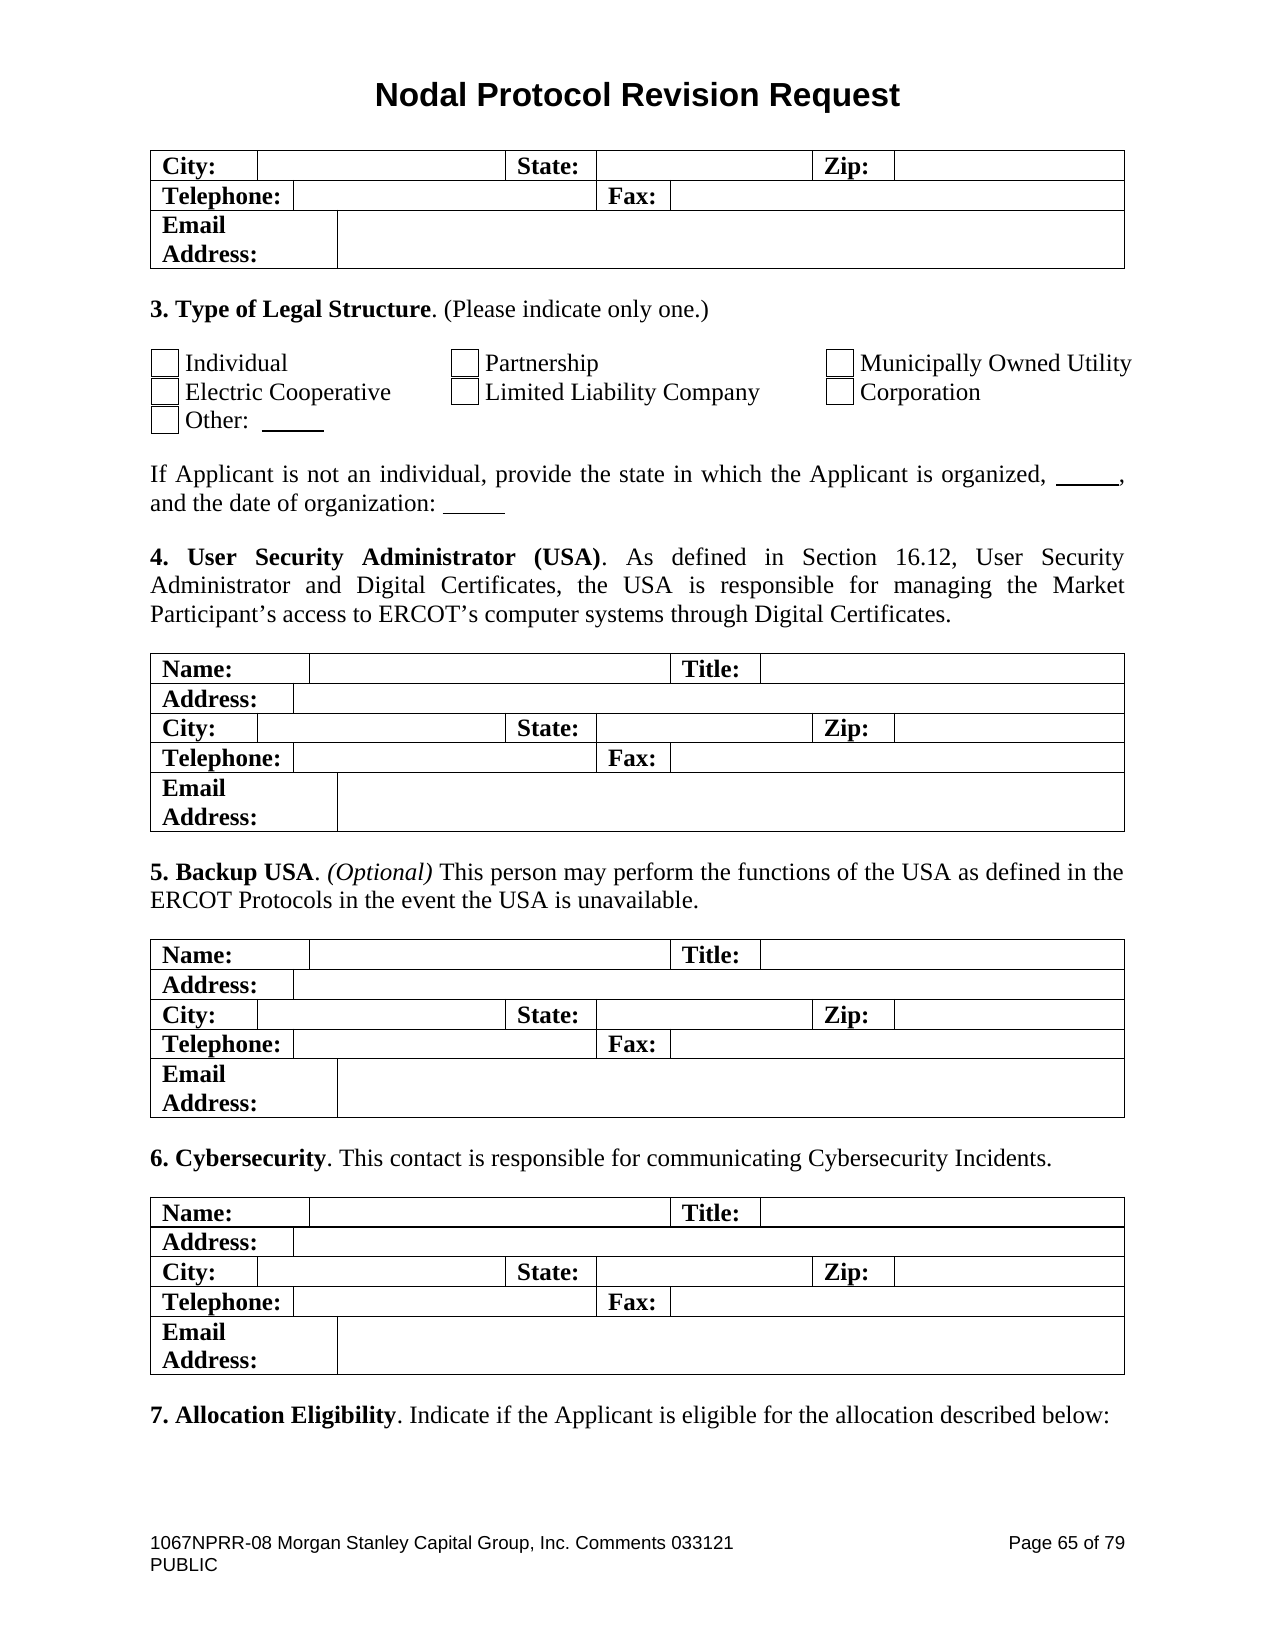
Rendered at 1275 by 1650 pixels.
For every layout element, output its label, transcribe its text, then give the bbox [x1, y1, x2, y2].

table_cell [294, 1287, 596, 1316]
table_cell [597, 714, 812, 742]
table_header Name: [151, 940, 309, 969]
table_cell [671, 1287, 1124, 1316]
table_cell Fax: [597, 1287, 670, 1316]
table_cell [338, 211, 1124, 268]
table_cell Zip: [813, 714, 894, 742]
table_header Title: [671, 940, 760, 969]
table_cell [338, 773, 1124, 831]
table_cell Telephone: [151, 1030, 293, 1058]
table_cell City: [151, 1257, 257, 1286]
table_cell Telephone: [151, 181, 293, 209]
table_cell [671, 743, 1124, 772]
table_header Title: [671, 654, 760, 683]
table_cell [895, 151, 1124, 180]
text Individual Partnership Municipally Owned Utility [150, 348, 1200, 377]
table_cell [597, 1257, 812, 1286]
table_cell Zip: [813, 1000, 894, 1028]
table_cell [895, 714, 1124, 742]
text 6. Cybersecurity. This contact is responsible for communicating Cybersecurity Incidents. [150, 1143, 1125, 1172]
table_cell Address: [151, 1228, 293, 1256]
table_cell [294, 181, 596, 209]
table_cell [597, 1000, 812, 1028]
table_cell Address: [151, 970, 293, 999]
table_cell [294, 1030, 596, 1058]
text Other: [150, 405, 1200, 434]
text 4. User Security Administrator (USA). As defined in Section 16.12, User Security Administrator and Digital Certificates, the USA is responsible for managing the Market Participant’s access to ERCOT’s computer systems through Digital Certificates. [150, 542, 1125, 628]
table_cell Telephone: [151, 743, 293, 772]
table_cell Fax: [597, 743, 670, 772]
table_header [310, 1198, 670, 1226]
table_cell [895, 1257, 1124, 1286]
table_cell [294, 1228, 1124, 1256]
table_cell [258, 714, 505, 742]
table_cell State: [506, 151, 596, 180]
table_cell [895, 1000, 1124, 1028]
table_cell Email Address: [151, 773, 337, 831]
table_cell [258, 1257, 505, 1286]
text 7. Allocation Eligibility. Indicate if the Applicant is eligible for the allocation described below: [150, 1400, 1125, 1429]
table_cell State: [506, 714, 596, 742]
table_header [761, 940, 1124, 969]
table_cell City: [151, 1000, 257, 1028]
table_cell [671, 1030, 1124, 1058]
table_cell State: [506, 1000, 596, 1028]
table_header [761, 1198, 1124, 1226]
table_cell Email Address: [151, 1059, 337, 1117]
text If Applicant is not an individual, provide the state in which the Applicant is organized, , and the date of organization: [150, 459, 1125, 517]
table_cell [671, 181, 1124, 209]
table_header [761, 654, 1124, 683]
table_cell Address: [151, 684, 293, 712]
table_cell [294, 970, 1124, 999]
table_cell Email Address: [151, 211, 337, 268]
table_cell [294, 743, 596, 772]
table_header Title: [671, 1198, 760, 1226]
text 5. Backup USA. (Optional) This person may perform the functions of the USA as defined in the ERCOT Protocols in the event the USA is unavailable. [150, 857, 1125, 914]
table_cell City: [151, 151, 257, 180]
table_cell Fax: [597, 181, 670, 209]
table_cell City: [151, 714, 257, 742]
table_cell State: [506, 1257, 596, 1286]
table_cell Fax: [597, 1030, 670, 1058]
text Electric Cooperative Limited Liability Company Corporation [150, 377, 1200, 405]
text 3. Type of Legal Structure. (Please indicate only one.) [150, 294, 1125, 323]
table_cell [338, 1317, 1124, 1374]
table_header [310, 940, 670, 969]
table_cell [597, 151, 812, 180]
table_cell [258, 1000, 505, 1028]
table_cell Zip: [813, 1257, 894, 1286]
table_cell [294, 684, 1124, 712]
table_header [310, 654, 670, 683]
table_cell Zip: [813, 151, 894, 180]
table_cell [258, 151, 505, 180]
table_cell Telephone: [151, 1287, 293, 1316]
table_cell [338, 1059, 1124, 1117]
table_header Name: [151, 1198, 309, 1226]
table_header Name: [151, 654, 309, 683]
table_cell Email Address: [151, 1317, 337, 1374]
